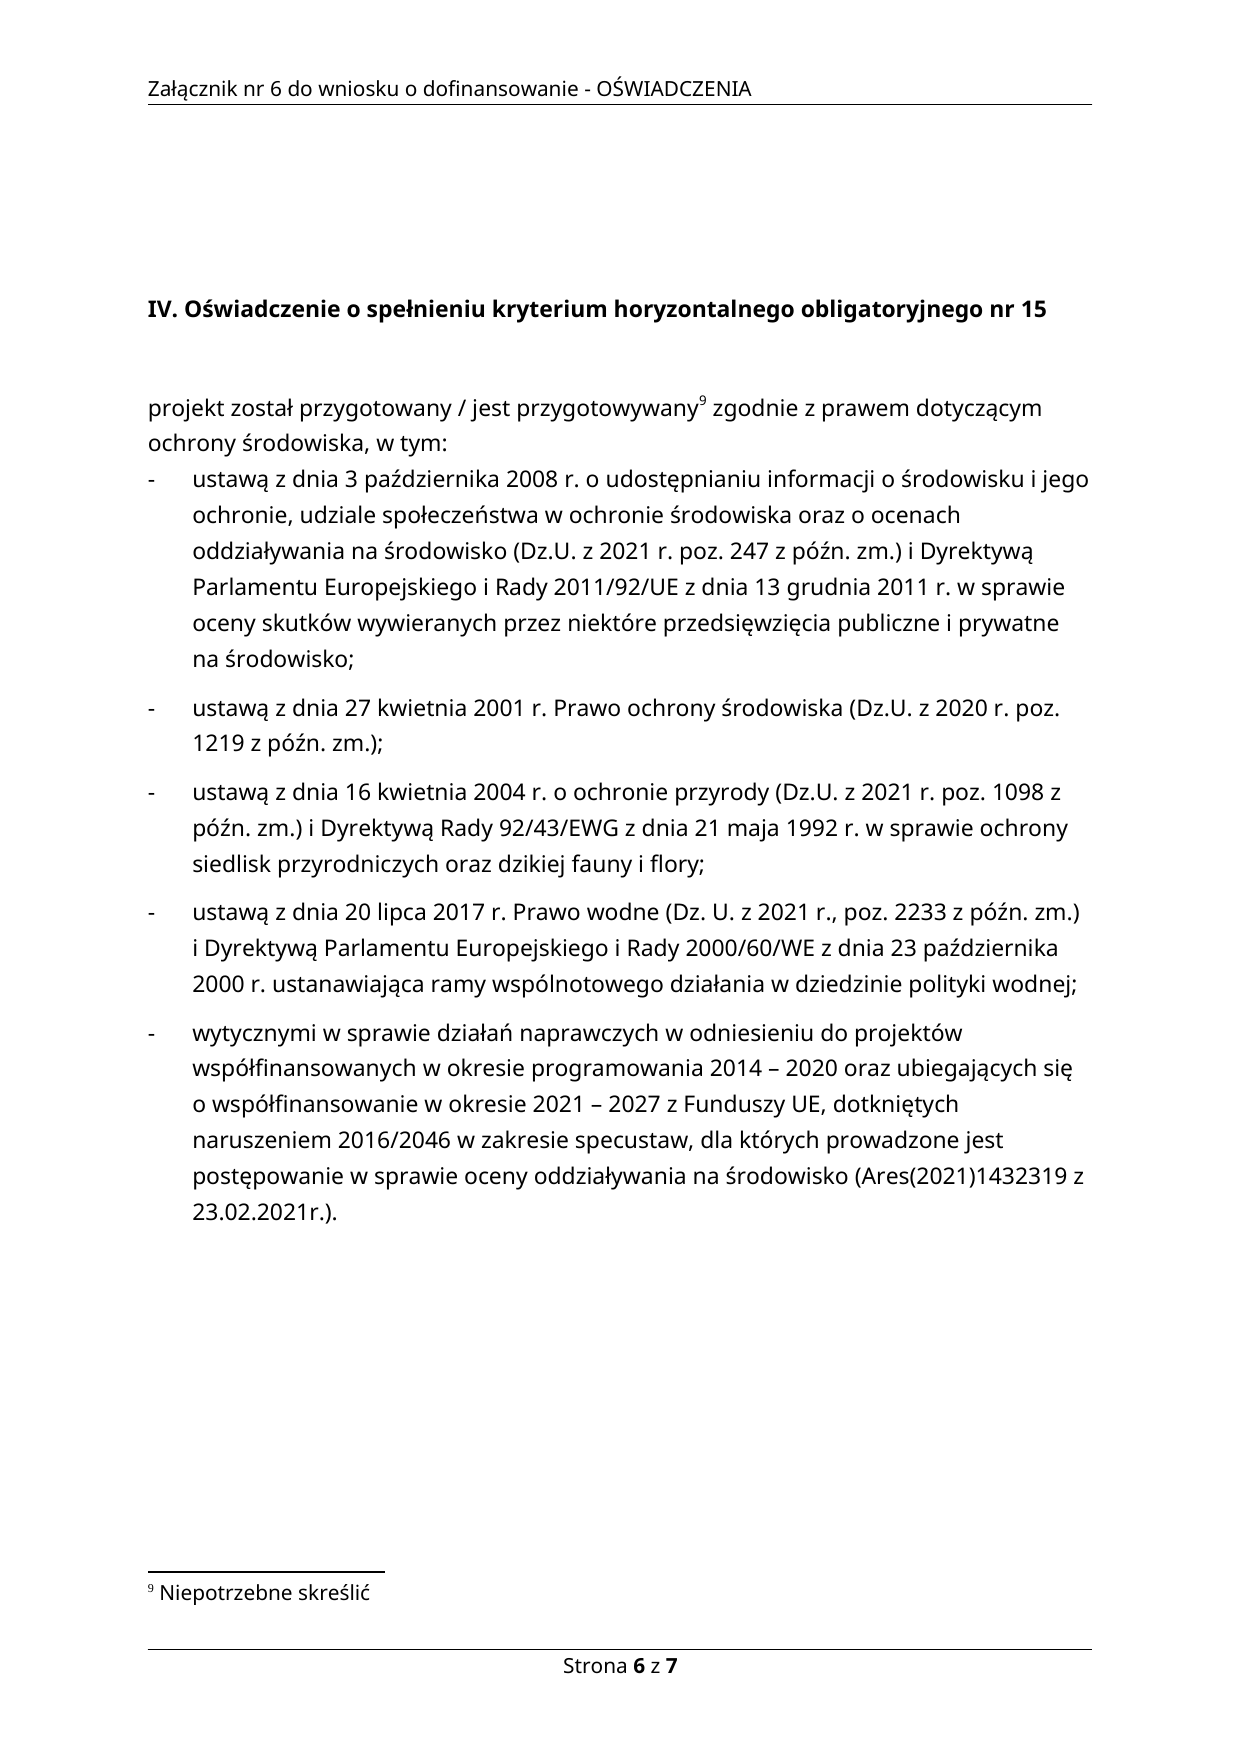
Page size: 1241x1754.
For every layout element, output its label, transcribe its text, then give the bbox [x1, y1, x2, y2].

text projekt został przygotowany / jest przygotowywany zgodnie z prawem dotyczącym ochrony środowiska, w tym: [148, 391, 1092, 459]
text - ustawą z dnia 20 lipca 2017 r. Prawo wodne (Dz. U. z 2021 r., poz. 2233 z późn. zm.) i Dyrektywą Parlamentu Europejskiego i Rady 2000/60/WE z dnia 23 października 2000 r. ustanawiająca ramy wspólnotowego działania w dziedzinie polityki wodnej; [148, 896, 1092, 999]
text IV. Oświadczenie o spełnieniu kryterium horyzontalnego obligatoryjnego nr 15 [148, 293, 1092, 324]
text - ustawą z dnia 16 kwietnia 2004 r. o ochronie przyrody (Dz.U. z 2021 r. poz. 1098 z późn. zm.) i Dyrektywą Rady 92/43/EWG z dnia 21 maja 1992 r. w sprawie ochrony siedlisk przyrodniczych oraz dzikiej fauny i flory; [148, 776, 1092, 879]
text - ustawą z dnia 3 października 2008 r. o udostępnianiu informacji o środowisku i jego ochronie, udziale społeczeństwa w ochronie środowiska oraz o ocenach oddziaływania na środowisko (Dz.U. z 2021 r. poz. 247 z późn. zm.) i Dyrektywą Parlamentu Europejskiego i Rady 2011/92/UE z dnia 13 grudnia 2011 r. w sprawie oceny skutków wywieranych przez niektóre przedsięwzięcia publiczne i prywatne na środowisko; [148, 463, 1092, 674]
text - ustawą z dnia 27 kwietnia 2001 r. Prawo ochrony środowiska (Dz.U. z 2020 r. poz. 1219 z późn. zm.); [148, 691, 1092, 759]
text - wytycznymi w sprawie działań naprawczych w odniesieniu do projektów współfinansowanych w okresie programowania 2014 – 2020 oraz ubiegających się o współfinansowanie w okresie 2021 – 2027 z Funduszy UE, dotkniętych naruszeniem 2016/2046 w zakresie specustaw, dla których prowadzone jest postępowanie w sprawie oceny oddziaływania na środowisko (Ares(2021)1432319 z 23.02.2021r.). [148, 1016, 1092, 1227]
